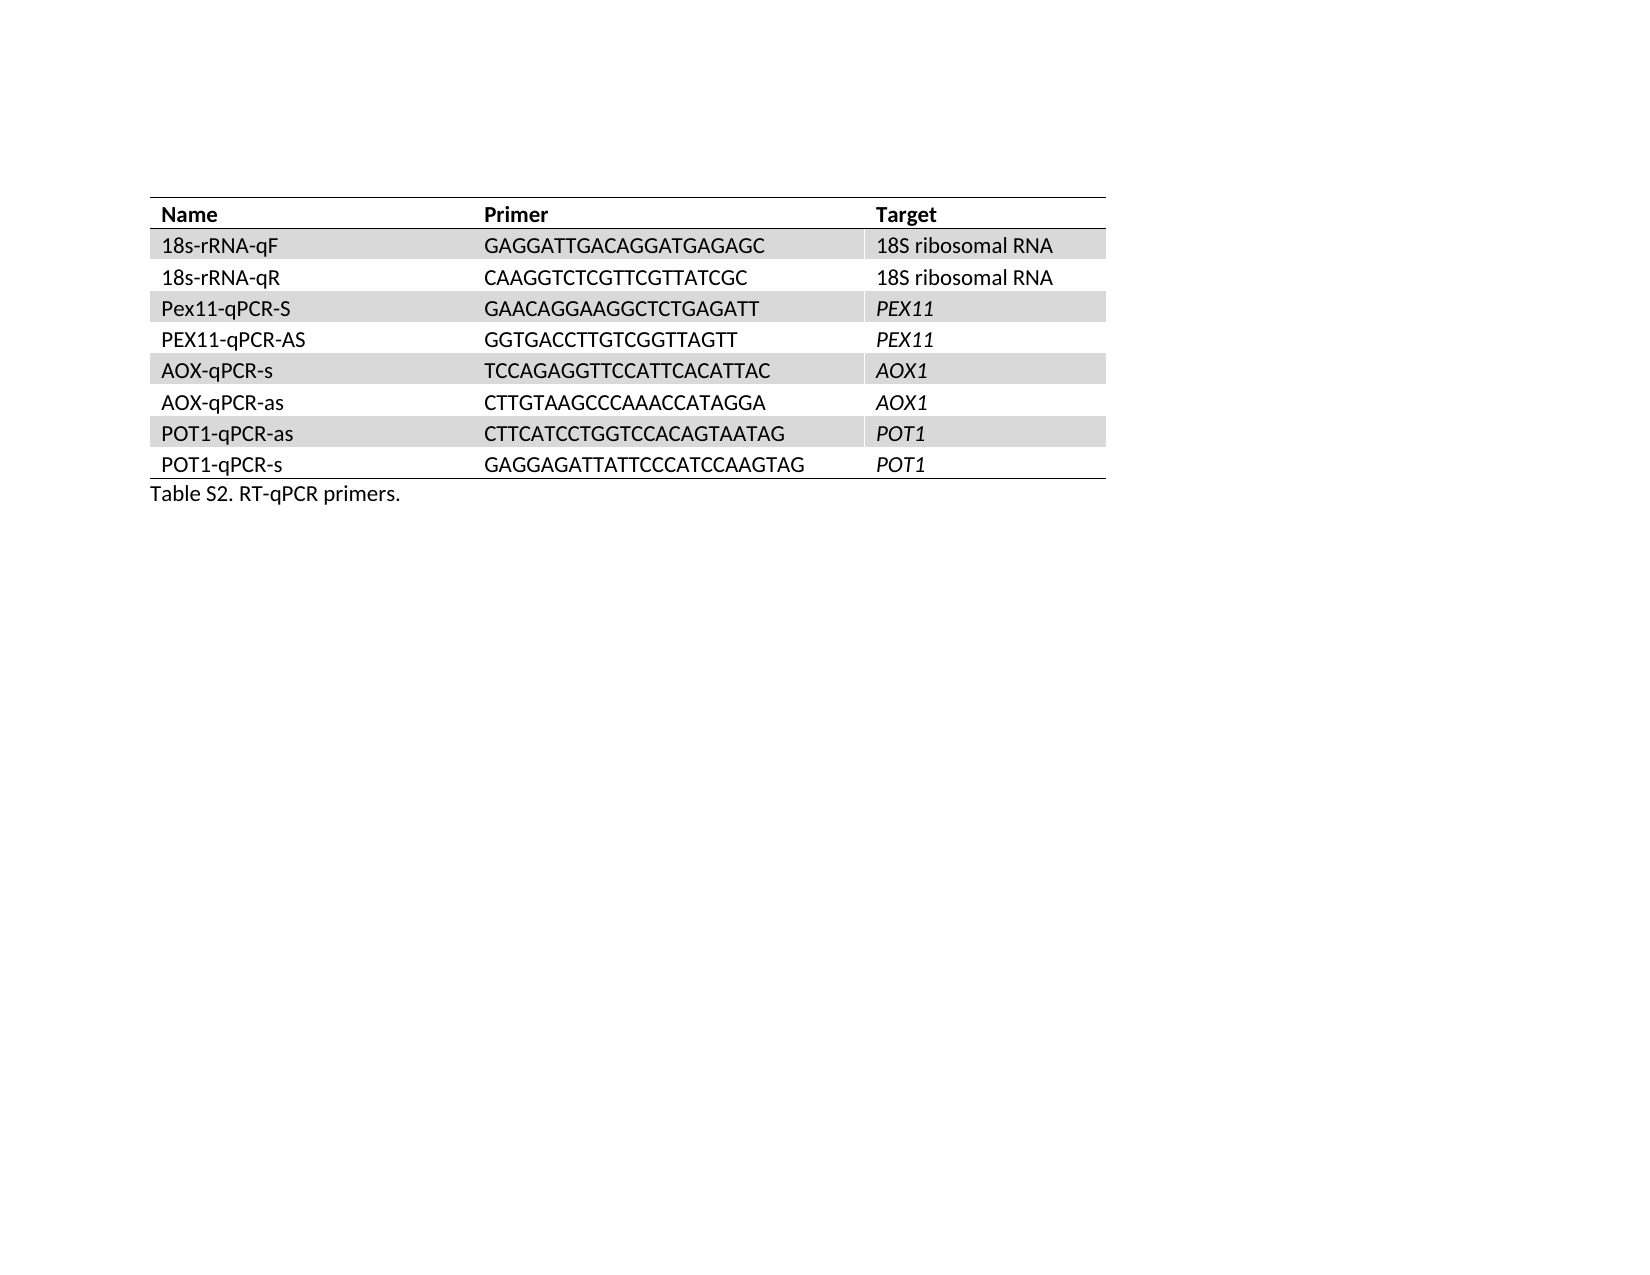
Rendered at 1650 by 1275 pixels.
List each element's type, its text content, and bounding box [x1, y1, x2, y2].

table_cell GAACAGGAAGGCTCTGAGATT [473, 291, 864, 322]
table_cell POT1 [865, 447, 1106, 478]
table_cell 18s-rRNA-qF [150, 229, 473, 259]
table_header Name [150, 198, 473, 228]
table_cell 18S ribosomal RNA [865, 259, 1106, 291]
text Table S2. RT-qPCR primers. [150, 479, 1500, 507]
table_cell AOX-qPCR-s [150, 353, 473, 384]
table_header Target [865, 198, 1106, 228]
table_cell GAGGAGATTATTCCCATCCAAGTAG [473, 447, 864, 478]
table_cell POT1-qPCR-as [150, 416, 473, 447]
table_header Primer [473, 198, 864, 228]
table_cell CTTGTAAGCCCAAACCATAGGA [473, 384, 864, 416]
table_cell CAAGGTCTCGTTCGTTATCGC [473, 259, 864, 291]
table_cell Pex11-qPCR-S [150, 291, 473, 322]
table_cell AOX-qPCR-as [150, 384, 473, 416]
table_cell PEX11 [865, 322, 1106, 353]
table_cell POT1-qPCR-s [150, 447, 473, 478]
table_cell 18S ribosomal RNA [865, 229, 1106, 259]
table_cell TCCAGAGGTTCCATTCACATTAC [473, 353, 864, 384]
table_cell PEX11-qPCR-AS [150, 322, 473, 353]
table_cell AOX1 [865, 384, 1106, 416]
table_cell GGTGACCTTGTCGGTTAGTT [473, 322, 864, 353]
table_cell POT1 [865, 416, 1106, 447]
table_cell PEX11 [865, 291, 1106, 322]
table_cell CTTCATCCTGGTCCACAGTAATAG [473, 416, 864, 447]
table_cell AOX1 [865, 353, 1106, 384]
table_cell 18s-rRNA-qR [150, 259, 473, 291]
table_cell GAGGATTGACAGGATGAGAGC [473, 229, 864, 259]
